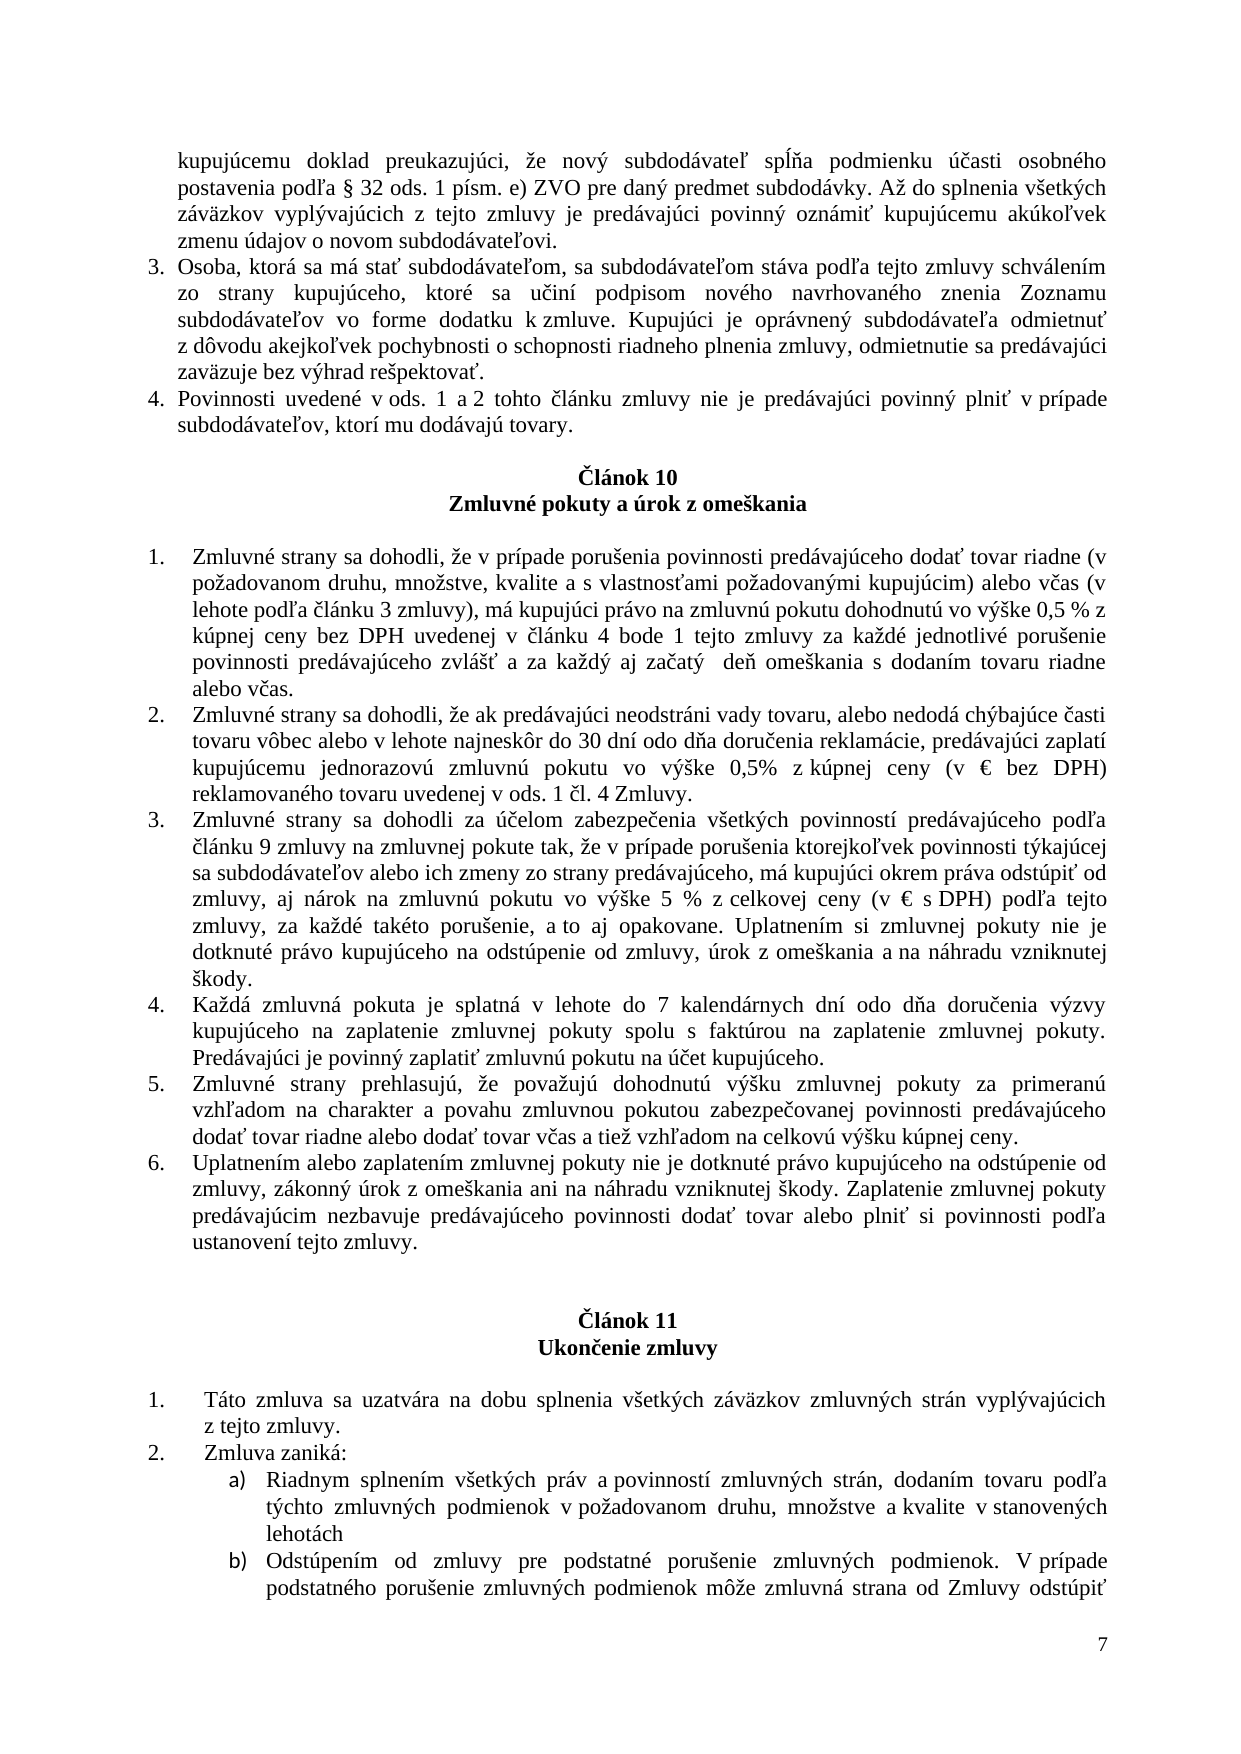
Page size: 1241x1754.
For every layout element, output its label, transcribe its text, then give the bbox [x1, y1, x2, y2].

text 2. Zmluva zaniká: [148, 1439, 1107, 1465]
text Článok 10 [148, 464, 1107, 490]
text 1. Zmluvné strany sa dohodli, že v prípade porušenia povinnosti predávajúceho dodať tovar riadne (v požadovanom druhu, množstve, kvalite a s vlastnosťami požadovanými kupujúcim) alebo včas (v lehote podľa článku 3 zmluvy), má kupujúci právo na zmluvnú pokutu dohodnutú vo výške 0,5 % z kúpnej ceny bez DPH uvedenej v článku 4 bode 1 tejto zmluvy za každé jednotlivé porušenie povinnosti predávajúceho zvlášť a za každý aj začatý deň omeškania s dodaním tovaru riadne alebo včas. [148, 543, 1107, 701]
text 4. Každá zmluvná pokuta je splatná v lehote do 7 kalendárnych dní odo dňa doručenia výzvy kupujúceho na zaplatenie zmluvnej pokuty spolu s faktúrou na zaplatenie zmluvnej pokuty. Predávajúci je povinný zaplatiť zmluvnú pokutu na účet kupujúceho. [148, 991, 1107, 1070]
list Riadnym splnením všetkých práv a povinností zmluvných strán, dodaním tovaru podľa týchto zmluvných podmienok v požadovanom druhu, množstve a kvalite v stanovených lehotách [228, 1465, 1107, 1546]
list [228, 1546, 1107, 1600]
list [148, 148, 1107, 253]
text Zmluvné pokuty a úrok z omeškania [148, 490, 1107, 517]
list Osoba, ktorá sa má stať subdodávateľom, sa subdodávateľom stáva podľa tejto zmluvy schválením zo strany kupujúceho, ktoré sa učiní podpisom nového navrhovaného znenia Zoznamu subdodávateľov vo forme dodatku k zmluve. Kupujúci je oprávnený subdodávateľa odmietnuť z dôvodu akejkoľvek pochybnosti o schopnosti riadneho plnenia zmluvy, odmietnutie sa predávajúci zaväzuje bez výhrad rešpektovať. [148, 253, 1107, 385]
text 2. Zmluvné strany sa dohodli, že ak predávajúci neodstráni vady tovaru, alebo nedodá chýbajúce časti tovaru vôbec alebo v lehote najneskôr do 30 dní odo dňa doručenia reklamácie, predávajúci zaplatí kupujúcemu jednorazovú zmluvnú pokutu vo výške 0,5% z kúpnej ceny (v € bez DPH) reklamovaného tovaru uvedenej v ods. 1 čl. 4 Zmluvy. [148, 701, 1107, 806]
text Článok 11 [148, 1307, 1107, 1333]
text 6. Uplatnením alebo zaplatením zmluvnej pokuty nie je dotknuté právo kupujúceho na odstúpenie od zmluvy, zákonný úrok z omeškania ani na náhradu vzniknutej škody. Zaplatenie zmluvnej pokuty predávajúcim nezbavuje predávajúceho povinnosti dodať tovar alebo plniť si povinnosti podľa ustanovení tejto zmluvy. [148, 1149, 1107, 1254]
text Ukončenie zmluvy [148, 1333, 1107, 1360]
text 3. Zmluvné strany sa dohodli za účelom zabezpečenia všetkých povinností predávajúceho podľa článku 9 zmluvy na zmluvnej pokute tak, že v prípade porušenia ktorejkoľvek povinnosti týkajúcej sa subdodávateľov alebo ich zmeny zo strany predávajúceho, má kupujúci okrem práva odstúpiť od zmluvy, aj nárok na zmluvnú pokutu vo výške 5 % z celkovej ceny (v € s DPH) podľa tejto zmluvy, za každé takéto porušenie, a to aj opakovane. Uplatnením si zmluvnej pokuty nie je dotknuté právo kupujúceho na odstúpenie od zmluvy, úrok z omeškania a na náhradu vzniknutej škody. [148, 806, 1107, 991]
list Povinnosti uvedené v ods. 1 a 2 tohto článku zmluvy nie je predávajúci povinný plniť v prípade subdodávateľov, ktorí mu dodávajú tovary. [148, 385, 1107, 437]
text 1. Táto zmluva sa uzatvára na dobu splnenia všetkých záväzkov zmluvných strán vyplývajúcich z tejto zmluvy. [148, 1386, 1107, 1439]
text 5. Zmluvné strany prehlasujú, že považujú dohodnutú výšku zmluvnej pokuty za primeranú vzhľadom na charakter a povahu zmluvnou pokutou zabezpečovanej povinnosti predávajúceho dodať tovar riadne alebo dodať tovar včas a tiež vzhľadom na celkovú výšku kúpnej ceny. [148, 1070, 1107, 1149]
